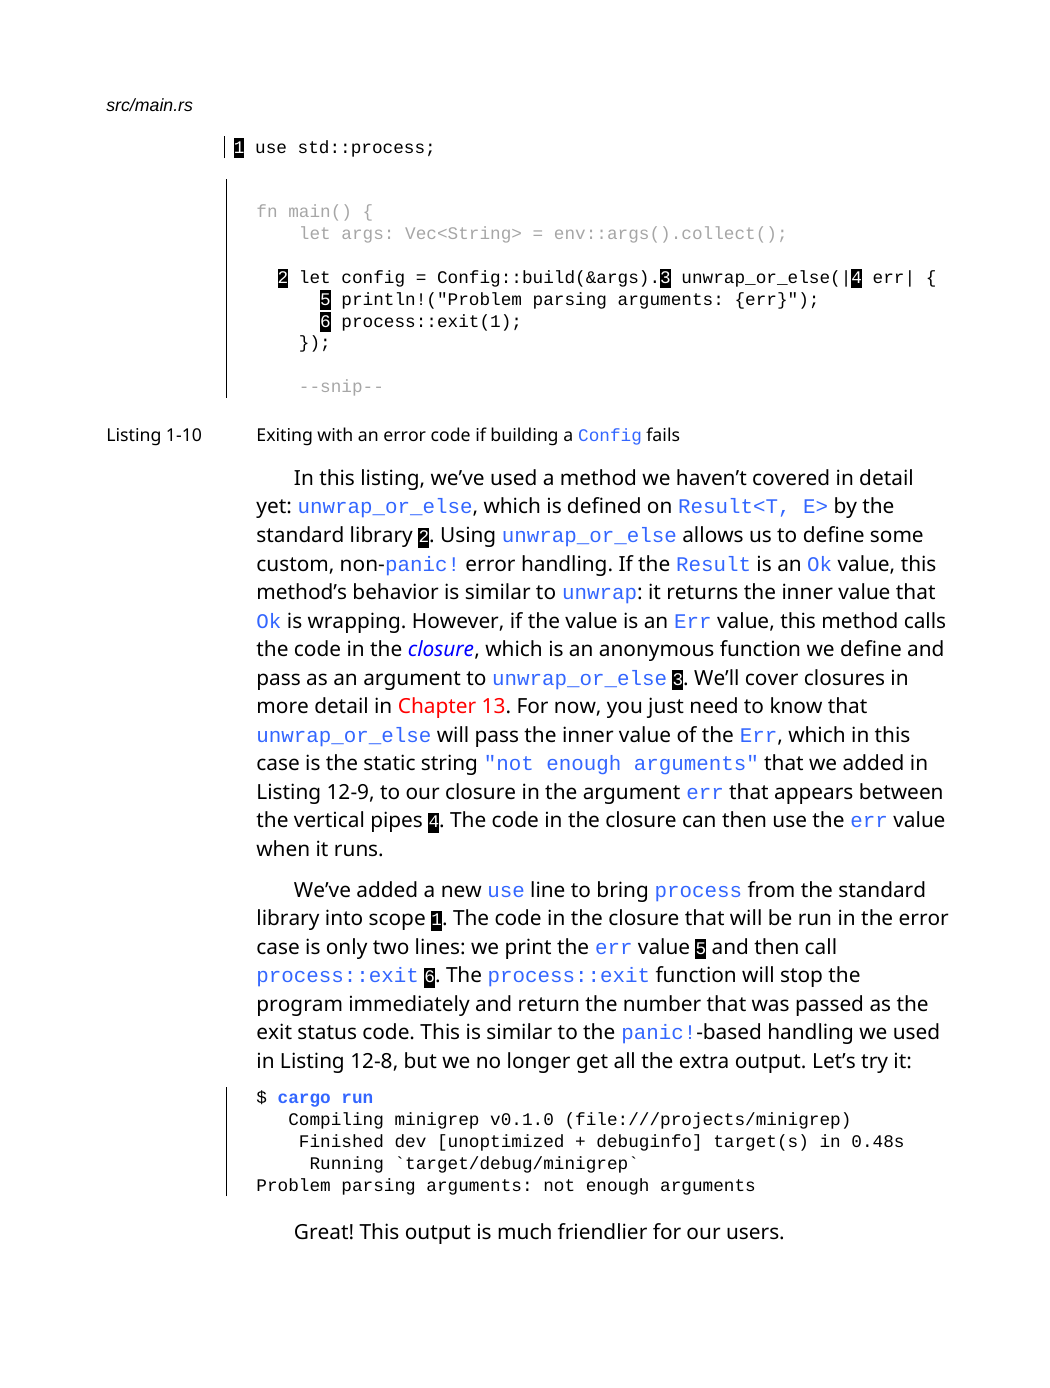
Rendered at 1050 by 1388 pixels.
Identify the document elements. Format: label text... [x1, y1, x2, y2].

text We’ve added a new use line to bring process from the standard library into scope 1. The code in the closure that will be run in the error case is only two lines: we print the err value 5 and then call process::exit 6. The process::exit function will stop the program immediately and return the number that was passed as the exit status code. This is similar to the panic!-based handling we used in Listing 12-8, but we no longer get all the extra output. Let’s try it: [256, 875, 950, 1074]
text In this listing, we’ve used a method we haven’t covered in detail yet: unwrap_or_else, which is defined on Result<T, E> by the standard library 2. Using unwrap_or_else allows us to define some custom, non-panic! error handling. If the Result is an Ok value, this method’s behavior is similar to unwrap: it returns the inner value that Ok is wrapping. However, if the value is an Err value, this method calls the code in the closure, which is an anonymous function we define and pass as an argument to unwrap_or_else 3. We’ll cover closures in more detail in Chapter 13. For now, you just need to know that unwrap_or_else will pass the inner value of the Err, which in this case is the static string "not enough arguments" that we added in Listing 12-9, to our closure in the argument err that appears between the vertical pipes 4. The code in the closure can then use the err value when it runs. [256, 463, 950, 862]
text let args: Vec<String> = env::args().collect(); [227, 223, 950, 245]
text Problem parsing arguments: not enough arguments [227, 1174, 950, 1196]
text 5 println!("Problem parsing arguments: {err}"); [227, 288, 950, 310]
text $ cargo run [227, 1087, 950, 1109]
text Great! This output is much friendlier for our users. [256, 1217, 950, 1246]
text --snip-- [227, 376, 950, 398]
text }); [227, 332, 950, 354]
text 2 let config = Config::build(&args).3 unwrap_or_else(|4 err| { [227, 267, 950, 288]
text Running `target/debug/minigrep` [227, 1152, 950, 1174]
text 6 process::exit(1); [227, 310, 950, 332]
text 1 use std::process; [225, 136, 950, 158]
text Compiling minigrep v0.1.0 (file:///projects/minigrep) [227, 1109, 950, 1131]
text fn main() { [227, 201, 950, 223]
text Finished dev [unoptimized + debuginfo] target(s) in 0.48s [227, 1131, 950, 1152]
text src/main.rs [106, 94, 950, 116]
list Exiting with an error code if building a Config fails [106, 423, 950, 447]
